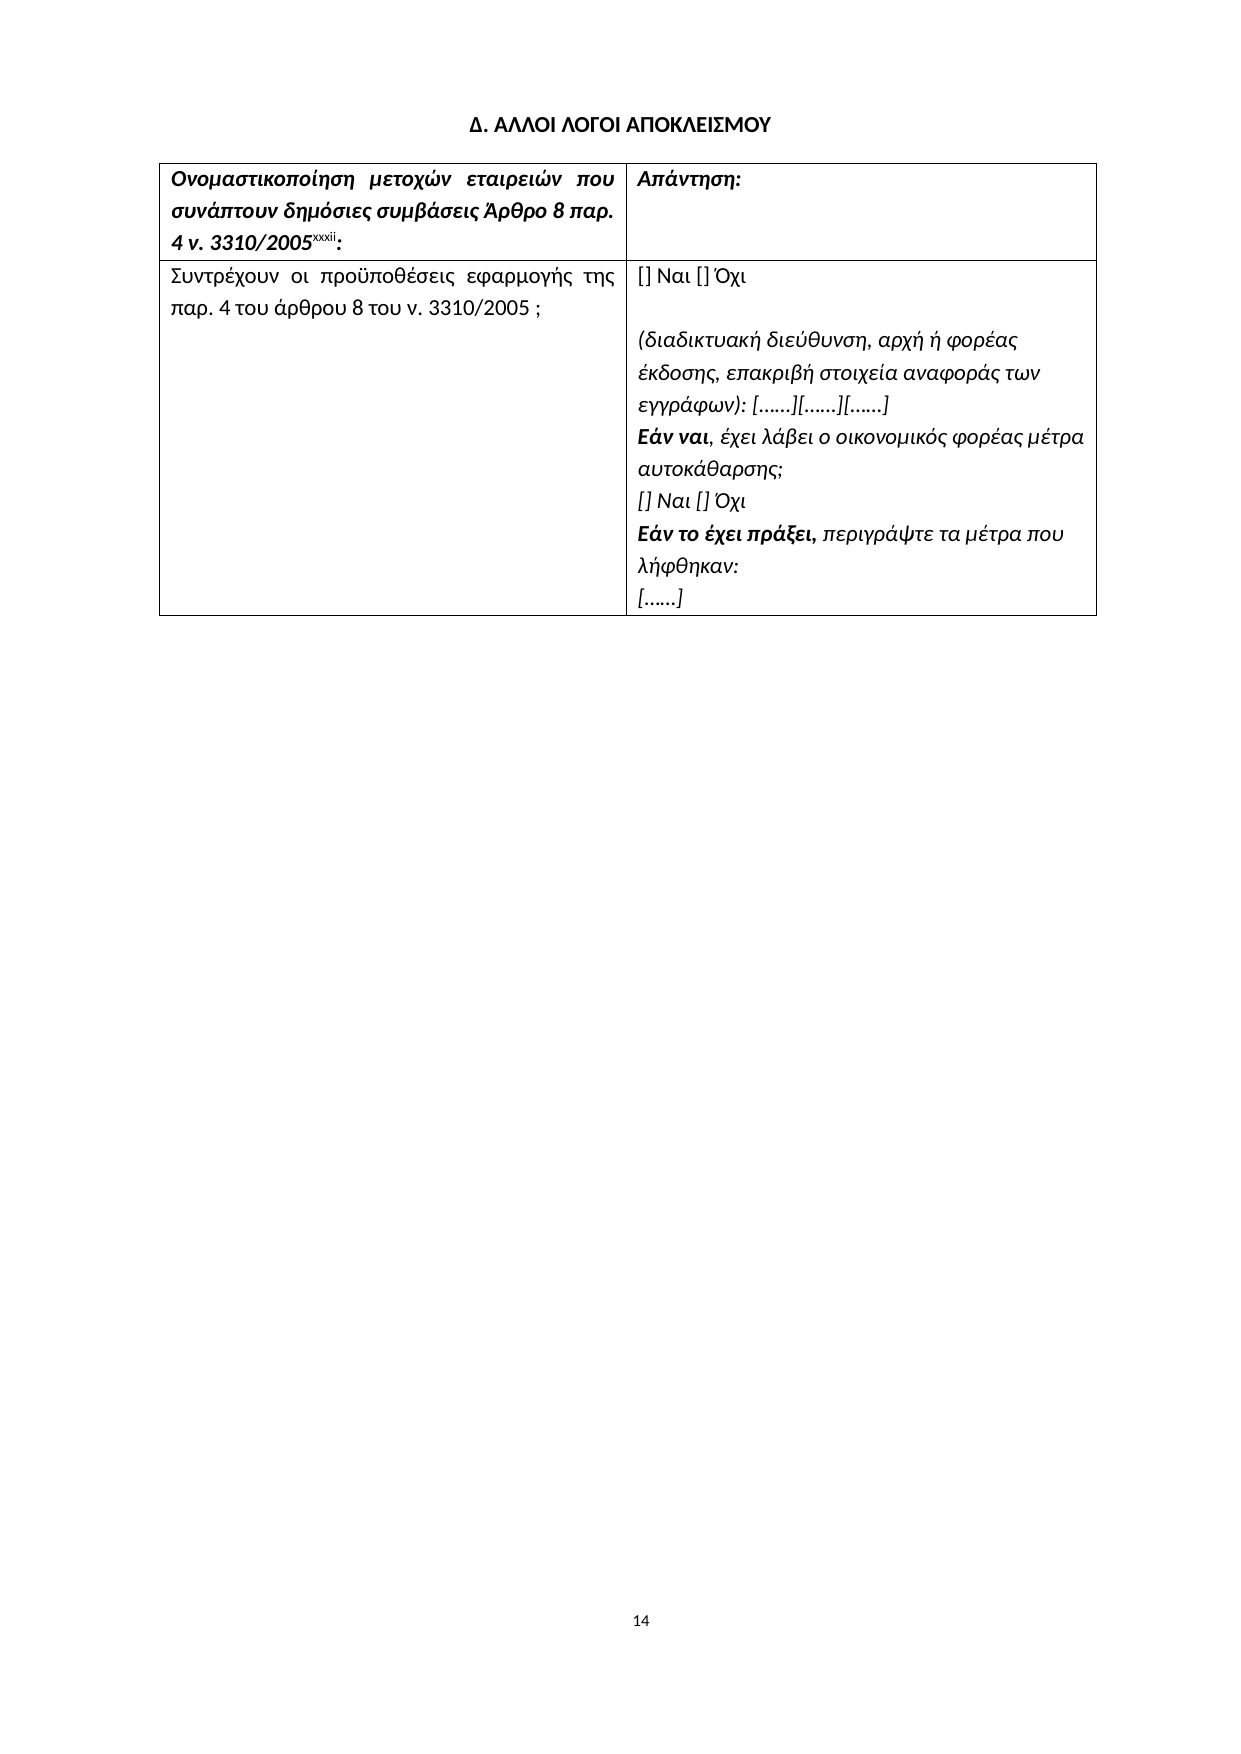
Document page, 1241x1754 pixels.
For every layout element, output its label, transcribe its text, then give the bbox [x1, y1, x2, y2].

table_cell Συντρέχουν οι προϋποθέσεις εφαρμογής της παρ. 4 του άρθρου 8 του ν. 3310/2005 ; [160, 261, 626, 615]
text Δ. ΑΛΛΟΙ ΛΟΓΟΙ ΑΠΟΚΛΕΙΣΜΟΥ [159, 110, 1081, 138]
table_header Ονομαστικοποίηση μετοχών εταιρειών που συνάπτουν δημόσιες συμβάσεις Άρθρο 8 παρ. 4 ν. 3310/2005: [160, 164, 626, 260]
table_header Απάντηση: [627, 164, 1096, 260]
table_cell [] Ναι [] Όχι (διαδικτυακή διεύθυνση, αρχή ή φορέας έκδοσης, επακριβή στοιχεία αναφοράς των εγγράφων): [……][……][……] Εάν ναι, έχει λάβει ο οικονομικός φορέας μέτρα αυτοκάθαρσης; [] Ναι [] Όχι Εάν το έχει πράξει, περιγράψτε τα μέτρα που λήφθηκαν: [……] [627, 261, 1096, 615]
